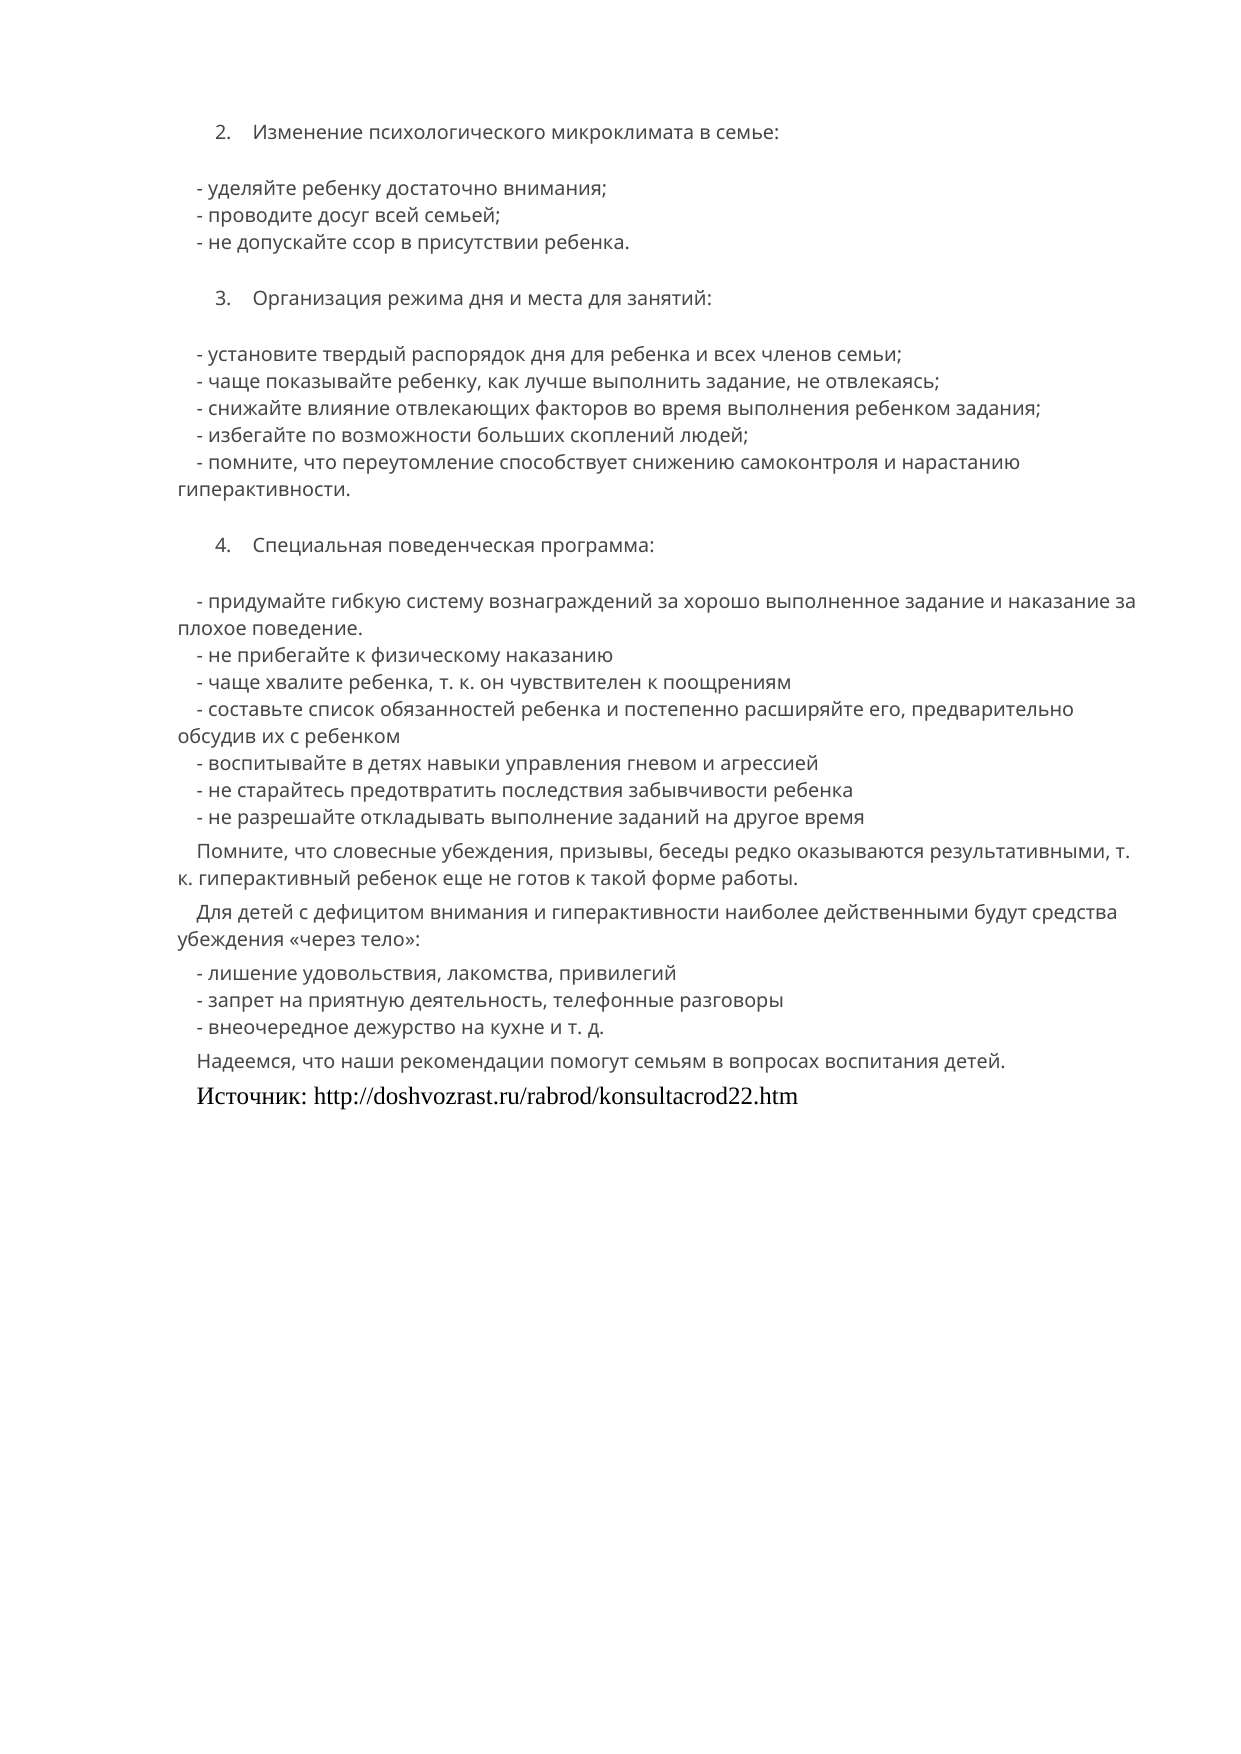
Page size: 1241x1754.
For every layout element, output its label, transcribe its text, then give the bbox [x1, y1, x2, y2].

list Организация режима дня и места для занятий: [215, 284, 1152, 311]
text - снижайте влияние отвлекающих факторов во время выполнения ребенком задания; [177, 394, 1152, 421]
text - запрет на приятную деятельность, телефонные разговоры [177, 986, 1152, 1013]
text Для детей с дефицитом внимания и гиперактивности наиболее действенными будут средства убеждения «через тело»: [177, 898, 1152, 952]
text - чаще показывайте ребенку, как лучше выполнить задание, не отвлекаясь; [177, 367, 1152, 394]
text - составьте список обязанностей ребенка и постепенно расширяйте его, предварительно обсудив их с ребенком [177, 696, 1152, 749]
text Помните, что словесные убеждения, призывы, беседы редко оказываются результативными, т. к. гиперактивный ребенок еще не готов к такой форме работы. [177, 837, 1152, 891]
text - уделяйте ребенку достаточно внимания; [177, 174, 1152, 201]
text Источник: http://doshvozrast.ru/rabrod/konsultacrod22.htm [177, 1081, 1152, 1109]
text - чаще хвалите ребенка, т. к. он чувствителен к поощрениям [177, 669, 1152, 696]
text - не старайтесь предотвратить последствия забывчивости ребенка [177, 777, 1152, 803]
text - не прибегайте к физическому наказанию [177, 642, 1152, 669]
text Надеемся, что наши рекомендации помогут семьям в вопросах воспитания детей. [177, 1047, 1152, 1074]
text - избегайте по возможности больших скоплений людей; [177, 421, 1152, 448]
text - воспитывайте в детях навыки управления гневом и агрессией [177, 749, 1152, 777]
text - установите твердый распорядок дня для ребенка и всех членов семьи; [177, 341, 1152, 367]
text - лишение удовольствия, лакомства, привилегий [177, 959, 1152, 986]
text - не разрешайте откладывать выполнение заданий на другое время [177, 803, 1152, 831]
list Изменение психологического микроклимата в семье: [215, 118, 1152, 145]
text - внеочередное дежурство на кухне и т. д. [177, 1013, 1152, 1040]
text - помните, что переутомление способствует снижению самоконтроля и нарастанию гиперактивности. [177, 448, 1152, 502]
list Специальная поведенческая программа: [215, 532, 1152, 558]
text - придумайте гибкую систему вознаграждений за хорошо выполненное задание и наказание за плохое поведение. [177, 588, 1152, 642]
text - проводите досуг всей семьей; [177, 201, 1152, 228]
text - не допускайте ссор в присутствии ребенка. [177, 228, 1152, 255]
